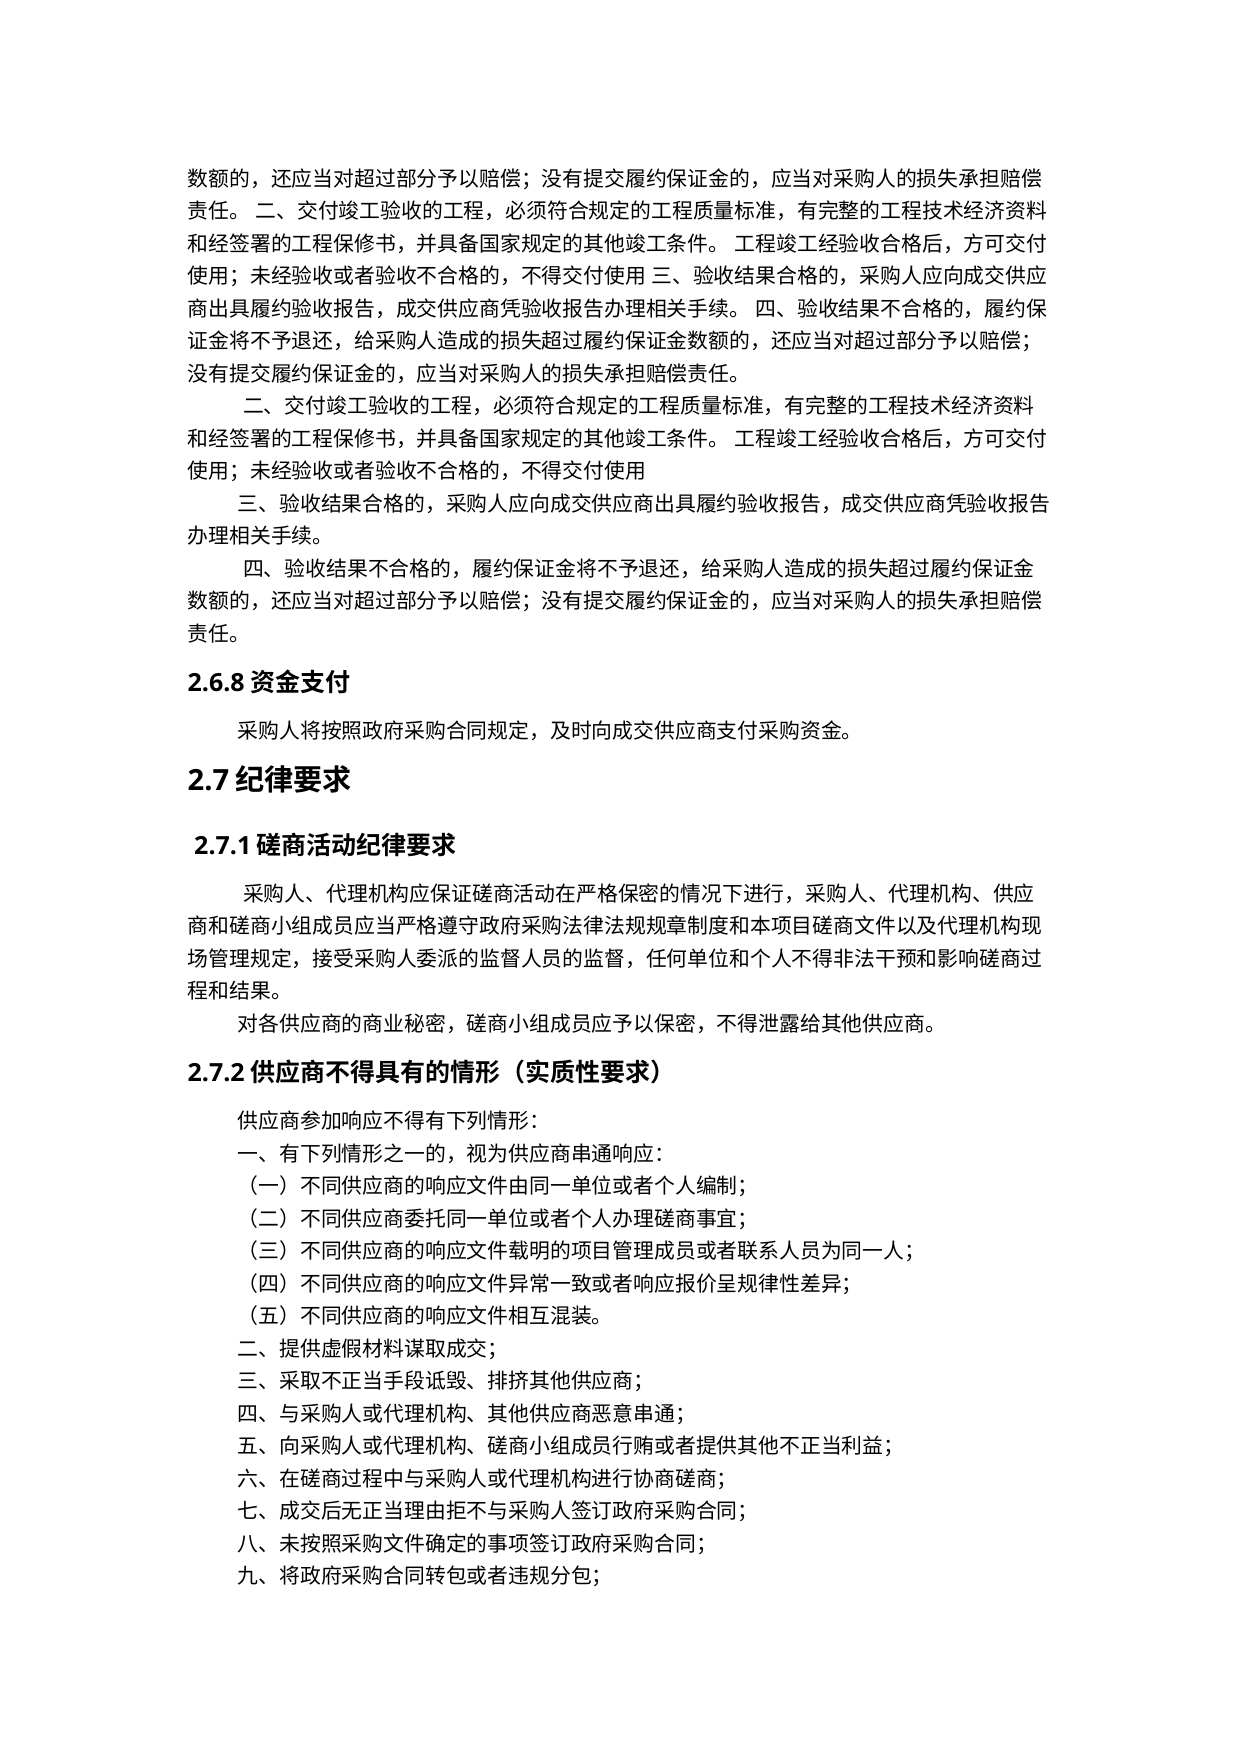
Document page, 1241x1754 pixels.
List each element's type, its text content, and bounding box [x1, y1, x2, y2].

text （四）不同供应商的响应文件异常一致或者响应报价呈规律性差异； [187, 1267, 1053, 1299]
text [187, 162, 1053, 389]
text （五）不同供应商的响应文件相互混装。 [187, 1299, 1053, 1332]
text （三）不同供应商的响应文件载明的项目管理成员或者联系人员为同一人； [187, 1234, 1053, 1267]
text 六、在磋商过程中与采购人或代理机构进行协商磋商； [187, 1462, 1053, 1494]
text 九、将政府采购合同转包或者违规分包； [187, 1559, 1053, 1592]
text 采购人将按照政府采购合同规定，及时向成交供应商支付采购资金。 [187, 714, 1053, 747]
text 七、成交后无正当理由拒不与采购人签订政府采购合同； [187, 1494, 1053, 1527]
text 三、采取不正当手段诋毁、排挤其他供应商； [187, 1364, 1053, 1397]
text 对各供应商的商业秘密，磋商小组成员应予以保密，不得泄露给其他供应商。 [187, 1007, 1053, 1039]
text 四、与采购人或代理机构、其他供应商恶意串通； [187, 1397, 1053, 1429]
text 四、验收结果不合格的，履约保证金将不予退还，给采购人造成的损失超过履约保证金数额的，还应当对超过部分予以赔偿；没有提交履约保证金的，应当对采购人的损失承担赔偿责任。 [187, 552, 1053, 649]
text 2.7.2供应商不得具有的情形（实质性要求） [187, 1039, 1053, 1104]
text 三、验收结果合格的，采购人应向成交供应商出具履约验收报告，成交供应商凭验收报告办理相关手续。 [187, 487, 1053, 552]
text 2.6.8资金支付 [187, 649, 1053, 714]
text 2.7纪律要求 [187, 747, 1053, 812]
text 一、有下列情形之一的，视为供应商串通响应： [187, 1137, 1053, 1169]
text 五、向采购人或代理机构、磋商小组成员行贿或者提供其他不正当利益； [187, 1429, 1053, 1462]
text 八、未按照采购文件确定的事项签订政府采购合同； [187, 1527, 1053, 1559]
text 二、交付竣工验收的工程，必须符合规定的工程质量标准，有完整的工程技术经济资料和经签署的工程保修书，并具备国家规定的其他竣工条件。 工程竣工经验收合格后，方可交付使用；未经验收或者验收不合格的，不得交付使用 [187, 389, 1053, 487]
text 二、提供虚假材料谋取成交； [187, 1332, 1053, 1364]
text （一）不同供应商的响应文件由同一单位或者个人编制； [187, 1169, 1053, 1202]
text 供应商参加响应不得有下列情形： [187, 1104, 1053, 1137]
text 2.7.1磋商活动纪律要求 [187, 812, 1053, 877]
text 采购人、代理机构应保证磋商活动在严格保密的情况下进行，采购人、代理机构、供应商和磋商小组成员应当严格遵守政府采购法律法规规章制度和本项目磋商文件以及代理机构现场管理规定，接受采购人委派的监督人员的监督，任何单位和个人不得非法干预和影响磋商过程和结果。 [187, 877, 1053, 1007]
text （二）不同供应商委托同一单位或者个人办理磋商事宜； [187, 1202, 1053, 1234]
